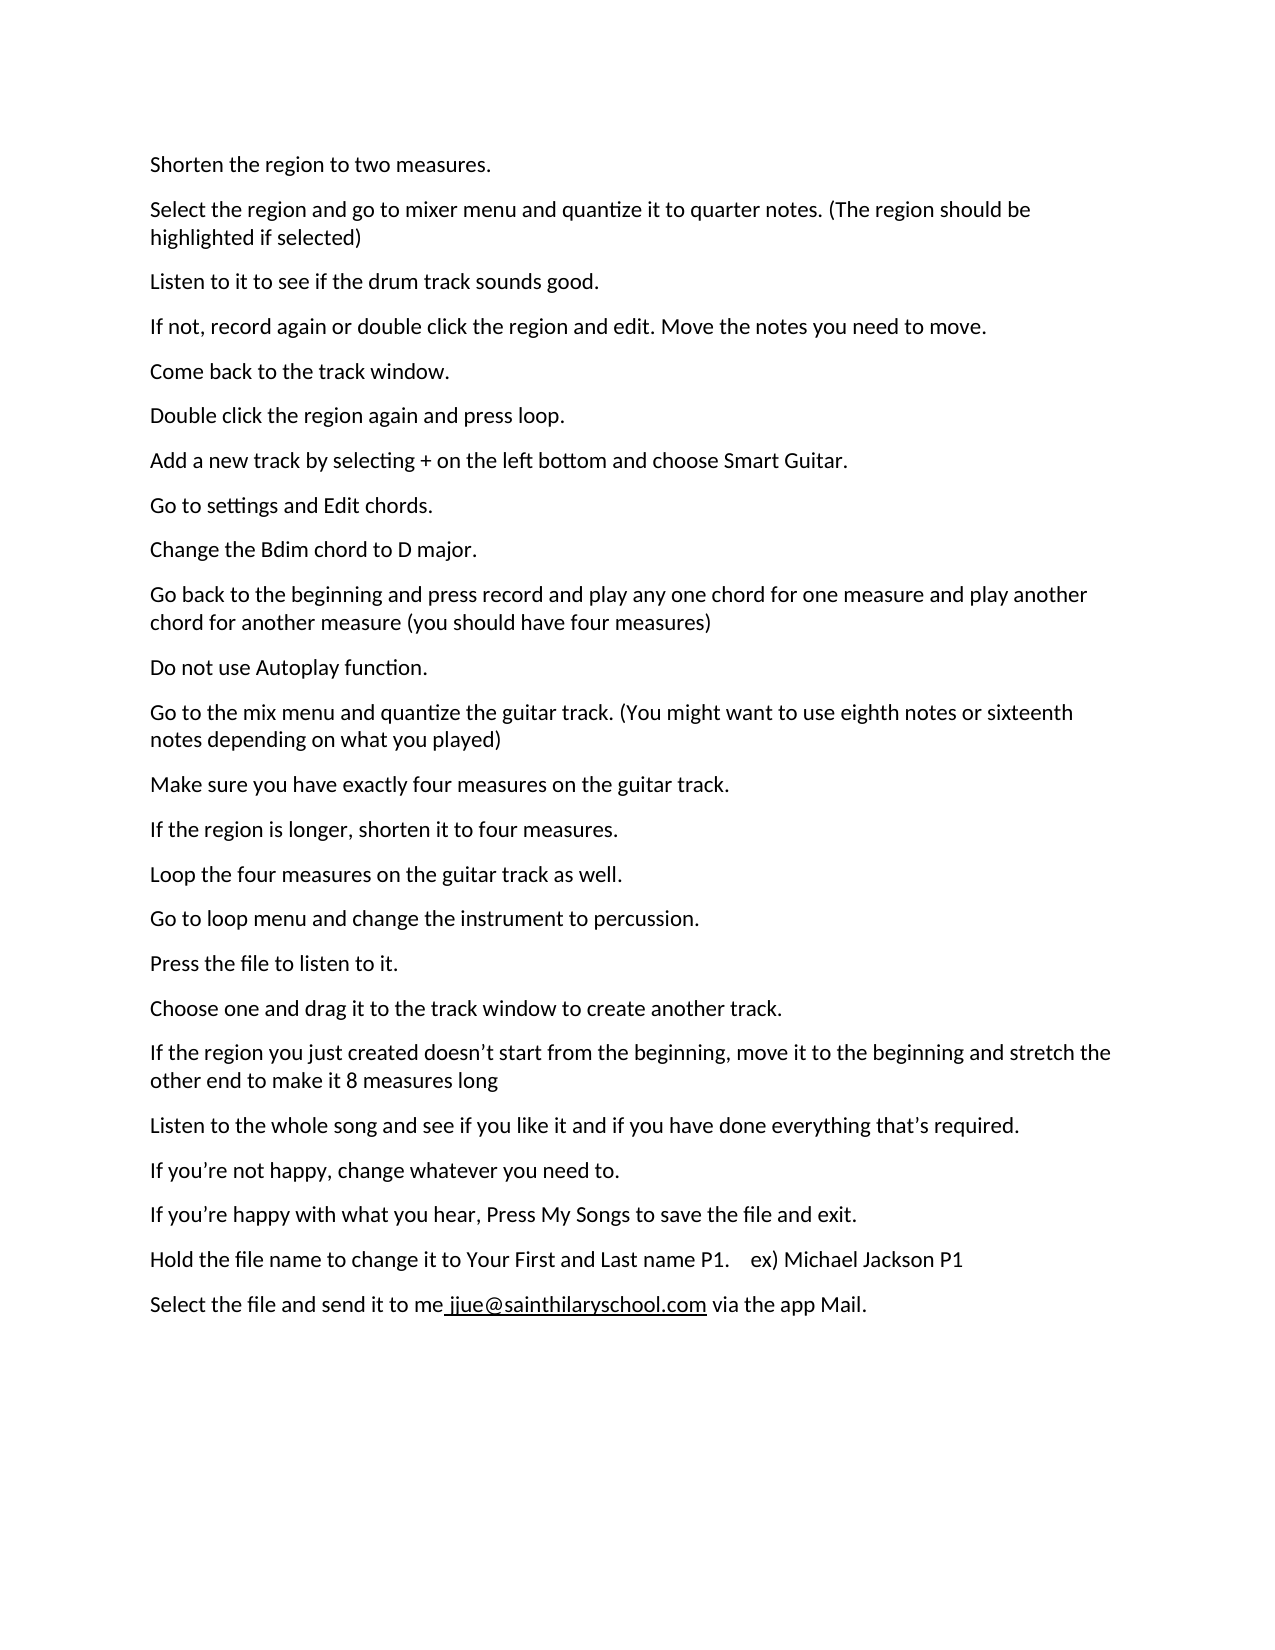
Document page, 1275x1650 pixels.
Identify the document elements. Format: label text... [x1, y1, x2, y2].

text Double click the region again and press loop. [150, 401, 1125, 429]
text Select the file and send it to me jjue@sainthilaryschool.com via the app Mail. [150, 1290, 1125, 1318]
text Add a new track by selecting + on the left bottom and choose Smart Guitar. [150, 446, 1125, 474]
text If not, record again or double click the region and edit. Move the notes you need to move. [150, 312, 1125, 340]
text Listen to it to see if the drum track sounds good. [150, 267, 1125, 295]
text If you’re not happy, change whatever you need to. [150, 1156, 1125, 1184]
text If the region is longer, shorten it to four measures. [150, 815, 1125, 843]
text If you’re happy with what you hear, Press My Songs to save the file and exit. [150, 1201, 1125, 1228]
text Press the file to listen to it. [150, 949, 1125, 977]
text Select the region and go to mixer menu and quantize it to quarter notes. (The region should be highlighted if selected) [150, 195, 1125, 251]
text Go to loop menu and change the instrument to percussion. [150, 904, 1125, 932]
text Come back to the track window. [150, 357, 1125, 385]
text Go to settings and Edit chords. [150, 491, 1125, 519]
text Change the Bdim chord to D major. [150, 536, 1125, 563]
text Choose one and drag it to the track window to create another track. [150, 994, 1125, 1022]
text Do not use Autoplay function. [150, 653, 1125, 681]
text Hold the file name to change it to Your First and Last name P1. ex) Michael Jackson P1 [150, 1245, 1125, 1273]
text If the region you just created doesn’t start from the beginning, move it to the beginning and stretch the other end to make it 8 measures long [150, 1038, 1125, 1094]
text Shorten the region to two measures. [150, 150, 1125, 178]
text Make sure you have exactly four measures on the guitar track. [150, 770, 1125, 798]
text Listen to the whole song and see if you like it and if you have done everything that’s required. [150, 1111, 1125, 1139]
text Go back to the beginning and press record and play any one chord for one measure and play another chord for another measure (you should have four measures) [150, 580, 1125, 636]
text Loop the four measures on the guitar track as well. [150, 860, 1125, 888]
text Go to the mix menu and quantize the guitar track. (You might want to use eighth notes or sixteenth notes depending on what you played) [150, 698, 1125, 754]
